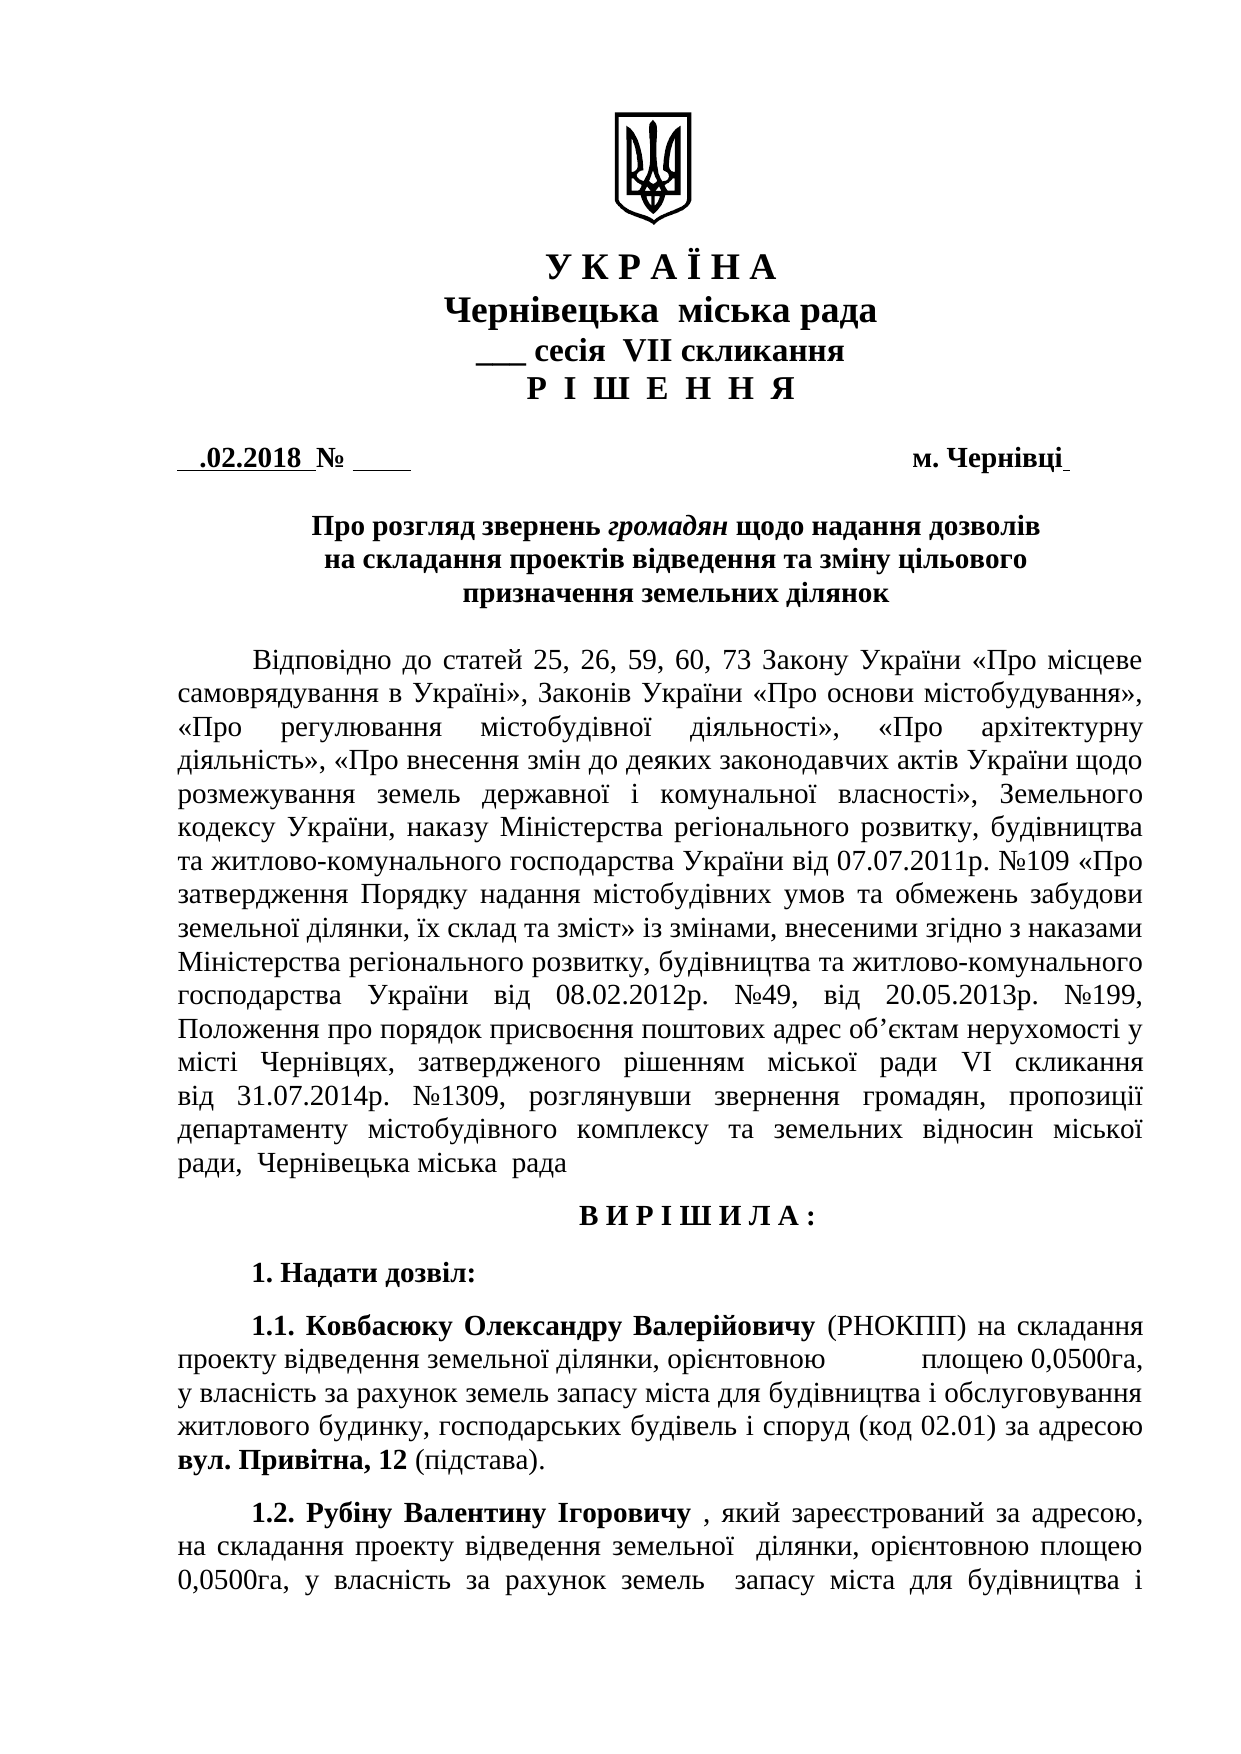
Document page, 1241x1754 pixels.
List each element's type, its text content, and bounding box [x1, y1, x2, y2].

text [177, 1495, 1144, 1595]
subtitle Р І Ш Е Н Н Я [177, 369, 1144, 407]
text .02.2018 № м. Чернівці [177, 441, 1144, 474]
text 1. Надати дозвіл: [177, 1255, 1144, 1289]
text В И Р І Ш И Л А : [177, 1198, 1144, 1231]
text 1.1. Ковбасюку Олександру Валерійовичу (РНОКПП) на складання проекту відведення земельної ділянки, орієнтовною площею 0,0500га, у власність за рахунок земель запасу міста для будівництва і обслуговування житлового будинку, господарських будівель і споруд (код 02.01) за адресою вул. Привітна, 12 (підстава). [177, 1308, 1144, 1476]
text У К Р А Ї Н А [177, 244, 1144, 287]
text ___ сесія VІІ скликання [177, 330, 1144, 369]
text Чернівецька міська рада [177, 287, 1144, 330]
table_header Про розгляд звернень громадян щодо надання дозволів на складання проектів відведення та зміну цільового призначення земельних ділянок [189, 508, 1163, 642]
text Відповідно до статей 25, 26, 59, 60, 73 Закону України «Про місцеве самоврядування в Україні», Законів України «Про основи містобудування», «Про регулювання містобудівної діяльності», «Про архітектурну діяльність», «Про внесення змін до деяких законодавчих актів України щодо розмежування земель державної і комунальної власності», Земельного кодексу України, наказу Міністерства регіонального розвитку, будівництва та житлово-комунального господарства України від 07.07.2011р. №109 «Про затвердження Порядку надання містобудівних умов та обмежень забудови земельної ділянки, їх склад та зміст» із змінами, внесеними згідно з наказами Міністерства регіонального розвитку, будівництва та житлово-комунального господарства України від 08.02.2012р. №49, від 20.05.2013р. №199, Положення про порядок присвоєння поштових адрес об’єктам нерухомості у місті Чернівцях, затвердженого рішенням міської ради VI скликання від 31.07.2014р. №1309, розглянувши звернення громадян, пропозиції департаменту містобудівного комплексу та земельних відносин міської ради, Чернівецька міська рада [177, 642, 1144, 1178]
